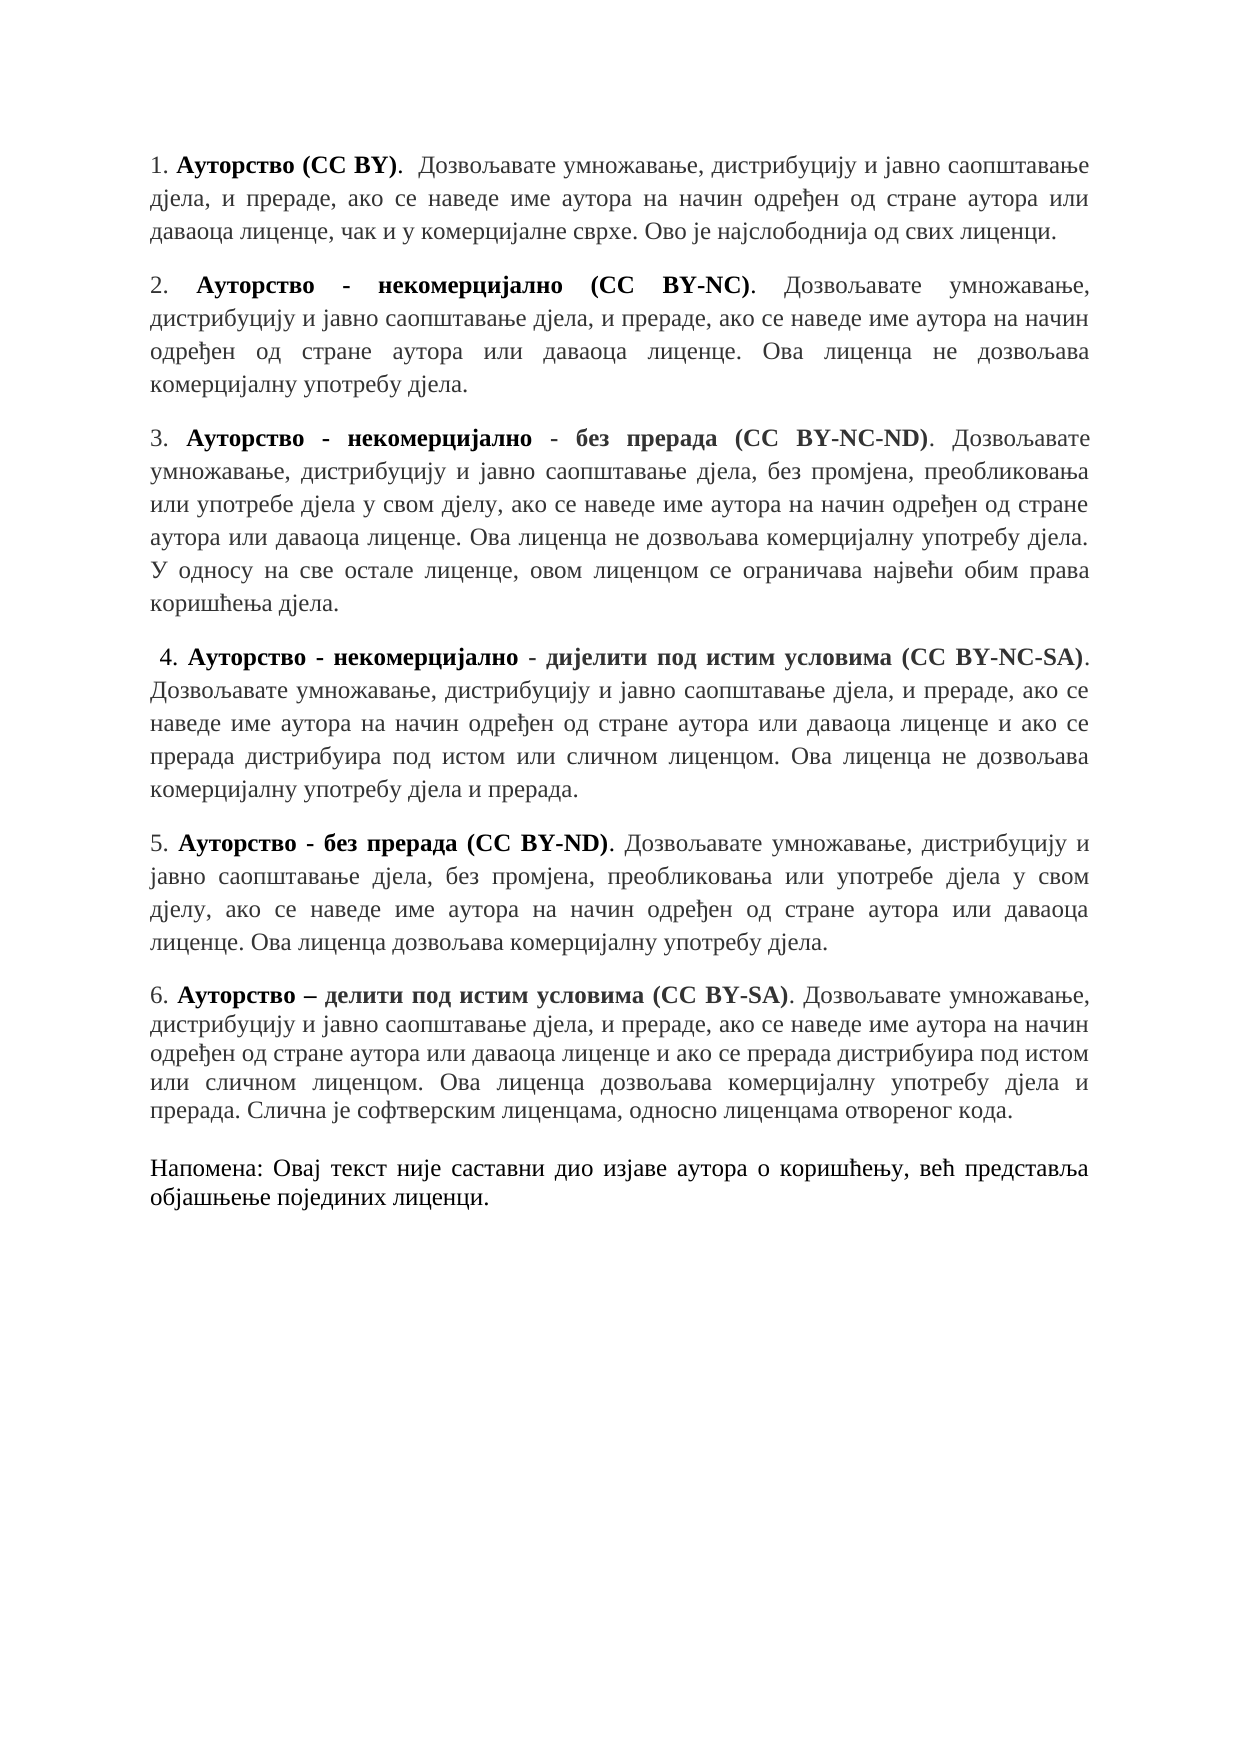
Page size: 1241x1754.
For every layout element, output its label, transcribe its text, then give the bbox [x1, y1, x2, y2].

text 4. Ауторство - некомерцијално - дијелити под истим условима (CC BY-NC-SA). Дозвољавате умножавање, дистрибуцију и јавно саопштавање дјела, и прераде, ако се наведе име аутора на начин одређен од стране аутора или даваоца лиценце и ако се прерада дистрибуира под истом или сличном лиценцом. Ова лиценца не дозвољава комерцијалну употребу дјела и прерада. [150, 642, 1090, 803]
text 2. Ауторство - некомерцијално (CC BY-NC). Дозвољавате умножавање, дистрибуцију и јавно саопштавање дјела, и прераде, ако се наведе име аутора на начин одређен од стране аутора или даваоца лиценце. Ова лиценца не дозвољава комерцијалну употребу дјела. [150, 270, 1090, 398]
text 1. Ауторство (CC BY). Дозвољавате умножавање, дистрибуцију и јавно саопштавање дјела, и прераде, ако се наведе име аутора на начин одређен од стране аутора или даваоца лиценце, чак и у комерцијалне сврхе. Ово је најслободнија од свих лиценци. [150, 150, 1090, 245]
text 3. Ауторство - некомерцијално - без прерада (CC BY-NC-ND). Дозвољавате умножавање, дистрибуцију и јавно саопштавање дјела, без промјена, преобликовања или употребе дјела у свом дјелу, ако се наведе име аутора на начин одређен од стране аутора или даваоца лиценце. Ова лиценца не дозвољава комерцијалну употребу дјела. У односу на све остале лиценце, овом лиценцом се ограничава највећи обим права коришћења дјела. [150, 423, 1090, 617]
text 6. Ауторство – делити под истим условима (CC BY-SA). Дозвољавате умножавање, дистрибуцију и јавно саопштавање дјела, и прераде, ако се наведе име аутора на начин одређен од стране аутора или даваоца лиценце и ако се прерада дистрибуира под истом или сличном лиценцом. Ова лиценца дозвољава комерцијалну употребу дјела и прерада. Слична је софтверским лиценцама, односно лиценцама отвореног кода. [150, 981, 1090, 1124]
text Напомена: Овај текст није саставни дио изјаве аутора о коришћењу, већ представља објашњење појединих лиценци. [150, 1153, 1090, 1211]
text 5. Ауторство - без прерада (CC BY-ND). Дозвољавате умножавање, дистрибуцију и јавно саопштавање дјела, без промјена, преобликовања или употребе дјела у свом дјелу, ако се наведе име аутора на начин одређен од стране аутора или даваоца лиценце. Ова лиценца дозвољава комерцијалну употребу дјела. [150, 828, 1090, 956]
